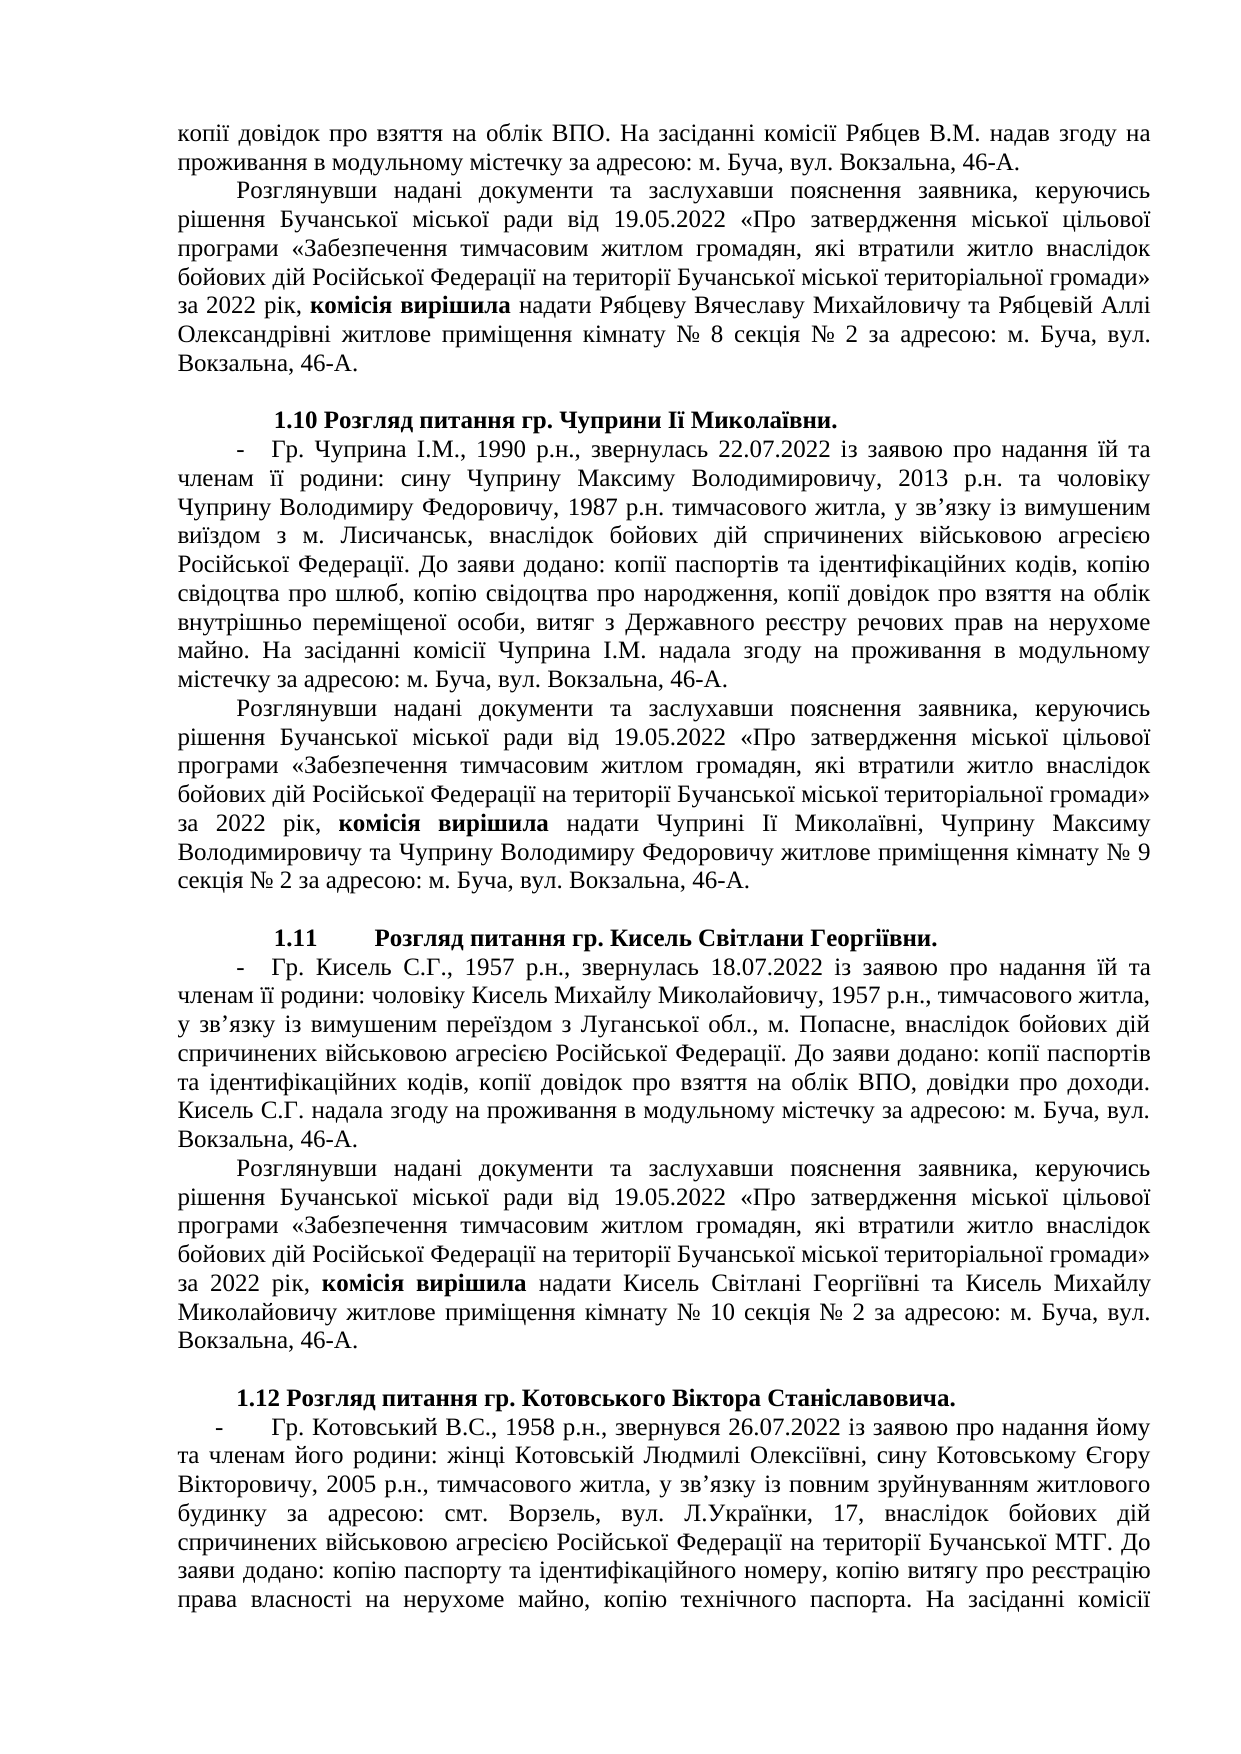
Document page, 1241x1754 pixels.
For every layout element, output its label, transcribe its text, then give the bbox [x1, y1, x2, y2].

list Розгляд питання гр. Кисель Світлани Георгіївни. [274, 923, 1152, 952]
text Розглянувши надані документи та заслухавши пояснення заявника, керуючись рішення Бучанської міської ради від 19.05.2022 «Про затвердження міської цільової програми «Забезпечення тимчасовим житлом громадян, які втратили житло внаслідок бойових дій Російської Федерації на території Бучанської міської територіальної громади» за 2022 рік, комісія вирішила надати Кисель Світлані Георгіївні та Кисель Михайлу Миколайовичу житлове приміщення кімнату № 10 секція № 2 за адресою: м. Буча, вул. Вокзальна, 46-А. [177, 1153, 1152, 1354]
text Розглянувши надані документи та заслухавши пояснення заявника, керуючись рішення Бучанської міської ради від 19.05.2022 «Про затвердження міської цільової програми «Забезпечення тимчасовим житлом громадян, які втратили житло внаслідок бойових дій Російської Федерації на території Бучанської міської територіальної громади» за 2022 рік, комісія вирішила надати Чуприні Ії Миколаївні, Чуприну Максиму Володимировичу та Чуприну Володимиру Федоровичу житлове приміщення кімнату № 9 секція № 2 за адресою: м. Буча, вул. Вокзальна, 46-А. [177, 693, 1152, 894]
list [177, 118, 1152, 176]
text 1.12 Розгляд питання гр. Котовського Віктора Станіславовича. [177, 1383, 1152, 1412]
text Розглянувши надані документи та заслухавши пояснення заявника, керуючись рішення Бучанської міської ради від 19.05.2022 «Про затвердження міської цільової програми «Забезпечення тимчасовим житлом громадян, які втратили житло внаслідок бойових дій Російської Федерації на території Бучанської міської територіальної громади» за 2022 рік, комісія вирішила надати Рябцеву Вячеславу Михайловичу та Рябцевій Аллі Олександрівні житлове приміщення кімнату № 8 секція № 2 за адресою: м. Буча, вул. Вокзальна, 46-А. [177, 176, 1152, 377]
text 1.10 Розгляд питання гр. Чуприни Ії Миколаївни. [274, 406, 1152, 434]
list Гр. Чуприна І.М., 1990 р.н., звернулась 22.07.2022 із заявою про надання їй та членам її родини: сину Чуприну Максиму Володимировичу, 2013 р.н. та чоловіку Чуприну Володимиру Федоровичу, 1987 р.н. тимчасового житла, у зв’язку із вимушеним виїздом з м. Лисичанськ, внаслідок бойових дій спричинених військовою агресією Російської Федерації. До заяви додано: копії паспортів та ідентифікаційних кодів, копію свідоцтва про шлюб, копію свідоцтва про народження, копії довідок про взяття на облік внутрішньо переміщеної особи, витяг з Державного реєстру речових прав на нерухоме майно. На засіданні комісії Чуприна І.М. надала згоду на проживання в модульному містечку за адресою: м. Буча, вул. Вокзальна, 46-А. [177, 434, 1152, 693]
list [177, 1412, 1152, 1613]
list Гр. Кисель С.Г., 1957 р.н., звернулась 18.07.2022 із заявою про надання їй та членам її родини: чоловіку Кисель Михайлу Миколайовичу, 1957 р.н., тимчасового житла, у зв’язку із вимушеним переїздом з Луганської обл., м. Попасне, внаслідок бойових дій спричинених військовою агресією Російської Федерації. До заяви додано: копії паспортів та ідентифікаційних кодів, копії довідок про взяття на облік ВПО, довідки про доходи. Кисель С.Г. надала згоду на проживання в модульному містечку за адресою: м. Буча, вул. Вокзальна, 46-А. [177, 952, 1152, 1153]
